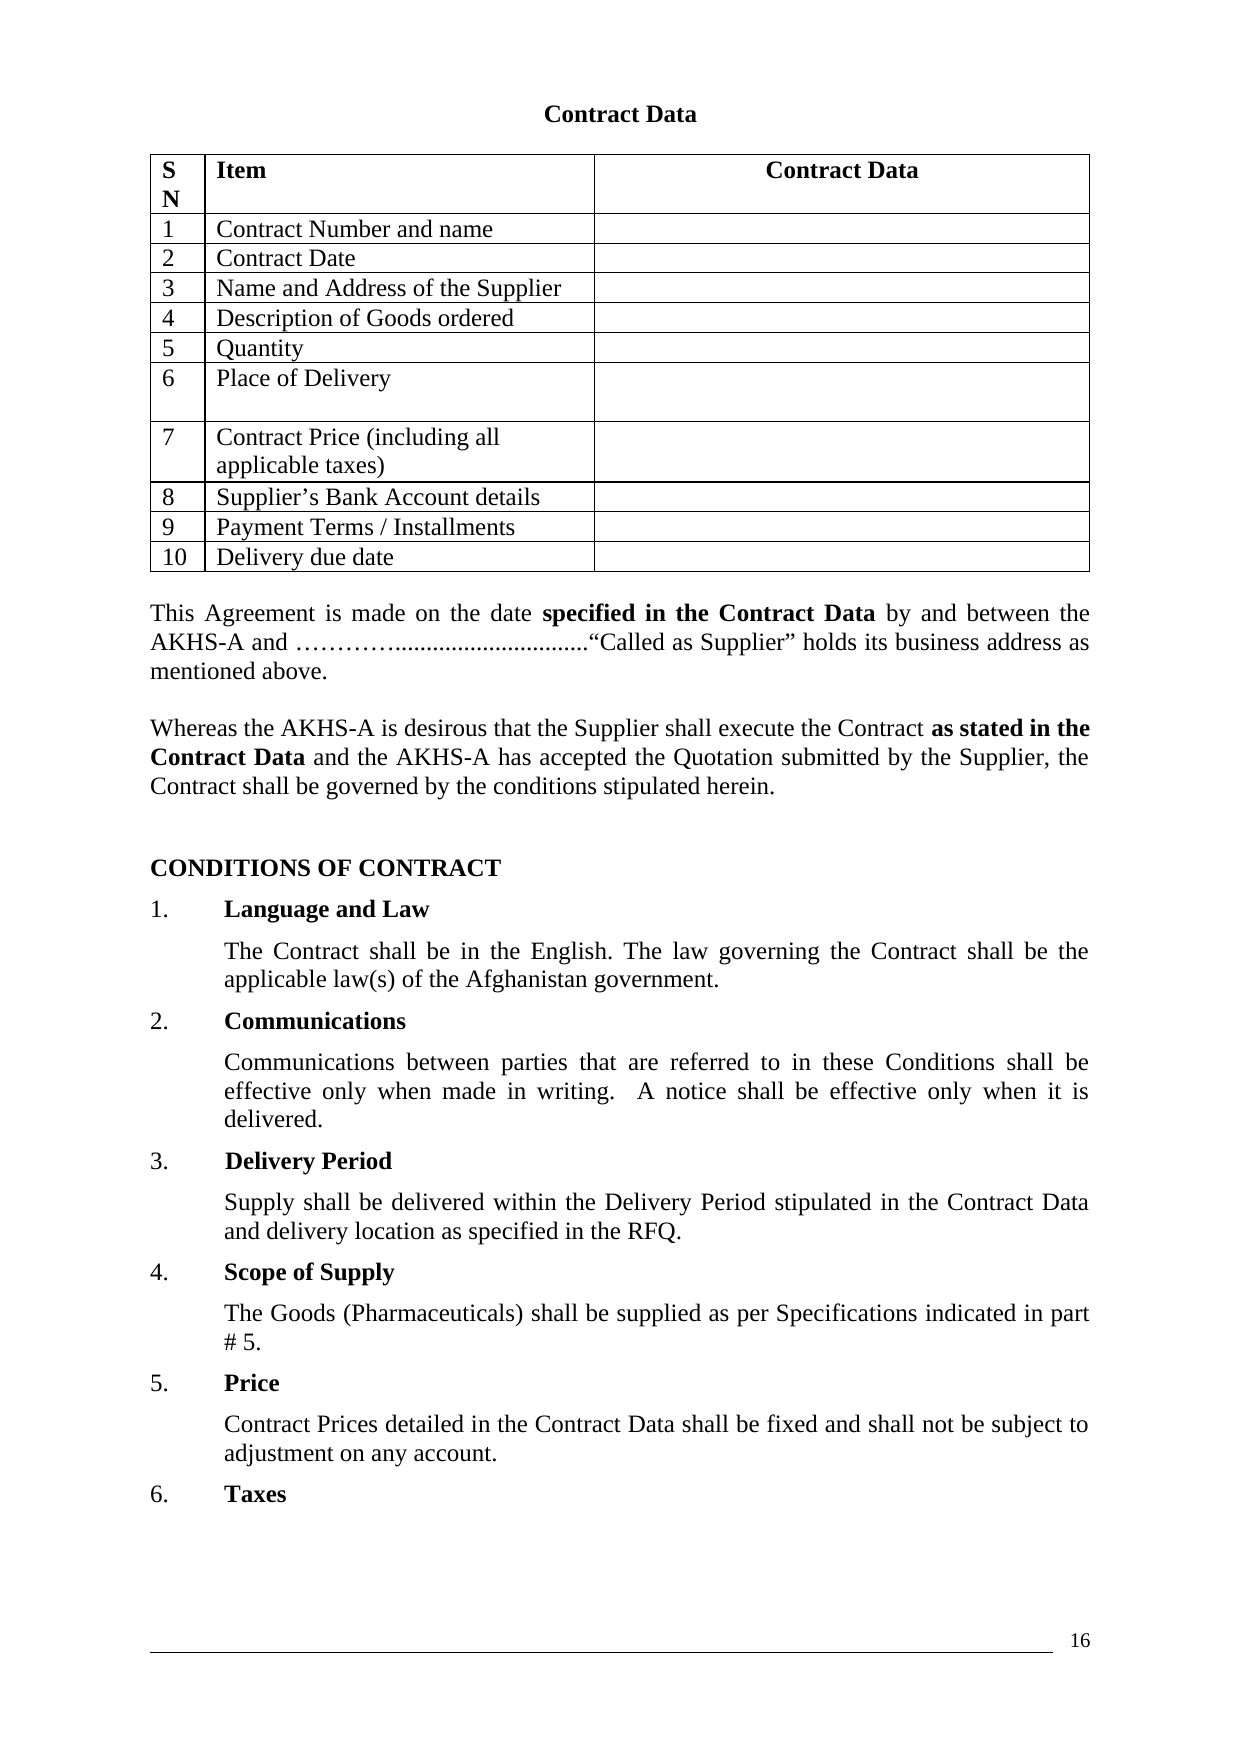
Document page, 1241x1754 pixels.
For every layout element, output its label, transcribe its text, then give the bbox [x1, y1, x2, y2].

table_cell 5 [151, 333, 204, 362]
text CONDITIONS OF CONTRACT [150, 853, 1090, 882]
table_cell Supplier’s Bank Account details [206, 483, 594, 511]
table_cell [595, 244, 1089, 272]
table_cell 1 [151, 214, 204, 242]
table_cell 10 [151, 542, 204, 571]
text 4. Scope of Supply [150, 1257, 1090, 1286]
text Whereas the AKHS-A is desirous that the Supplier shall execute the Contract as stated in the Contract Data and the AKHS-A has accepted the Quotation submitted by the Supplier, the Contract shall be governed by the conditions stipulated herein. [150, 713, 1090, 799]
text 2. Communications [150, 1006, 1090, 1034]
table_cell [595, 333, 1089, 362]
table_cell 9 [151, 512, 204, 541]
table_cell Contract Price (including all applicable taxes) [206, 422, 594, 481]
table_cell Name and Address of the Supplier [206, 273, 594, 302]
table_cell 8 [151, 483, 204, 511]
table_cell [595, 422, 1089, 481]
table_cell [595, 542, 1089, 571]
table_cell Quantity [206, 333, 594, 362]
text This Agreement is made on the date specified in the Contract Data by and between the AKHS-A and …………...............................“Called as Supplier” holds its business address as mentioned above. [150, 598, 1090, 684]
table_cell 4 [151, 303, 204, 332]
table_header Contract Data [595, 155, 1089, 213]
table_header SN [151, 155, 204, 213]
text Supply shall be delivered within the Delivery Period stipulated in the Contract Data and delivery location as specified in the RFQ. [224, 1187, 1090, 1244]
table_cell Delivery due date [206, 542, 594, 571]
table_cell [595, 512, 1089, 541]
text 1. Language and Law [150, 894, 1090, 923]
table_cell 2 [151, 244, 204, 272]
table_cell [595, 273, 1089, 302]
table_cell Contract Number and name [206, 214, 594, 242]
text The Contract shall be in the English. The law governing the Contract shall be the applicable law(s) of the Afghanistan government. [150, 936, 1090, 993]
table_cell Description of Goods ordered [206, 303, 594, 332]
table_cell [595, 303, 1089, 332]
text Contract Prices detailed in the Contract Data shall be fixed and shall not be subject to adjustment on any account. [224, 1409, 1090, 1467]
text The Goods (Pharmaceuticals) shall be supplied as per Specifications indicated in part # 5. [150, 1298, 1090, 1356]
text 3. Delivery Period [150, 1146, 1090, 1174]
text Communications between parties that are referred to in these Conditions shall be effective only when made in writing. A notice shall be effective only when it is delivered. [150, 1047, 1090, 1133]
table_cell 3 [151, 273, 204, 302]
table_cell Contract Date [206, 244, 594, 272]
table_cell [595, 483, 1089, 511]
table_cell Payment Terms / Installments [206, 512, 594, 541]
text 5. Price [150, 1368, 1090, 1397]
text 6. Taxes [150, 1479, 1090, 1508]
table_cell [595, 363, 1089, 421]
text Contract Data [150, 99, 1090, 128]
table_header Item [206, 155, 594, 213]
table_cell 7 [151, 422, 204, 481]
table_cell 6 [151, 363, 204, 421]
table_cell Place of Delivery [206, 363, 594, 421]
table_cell [595, 214, 1089, 242]
